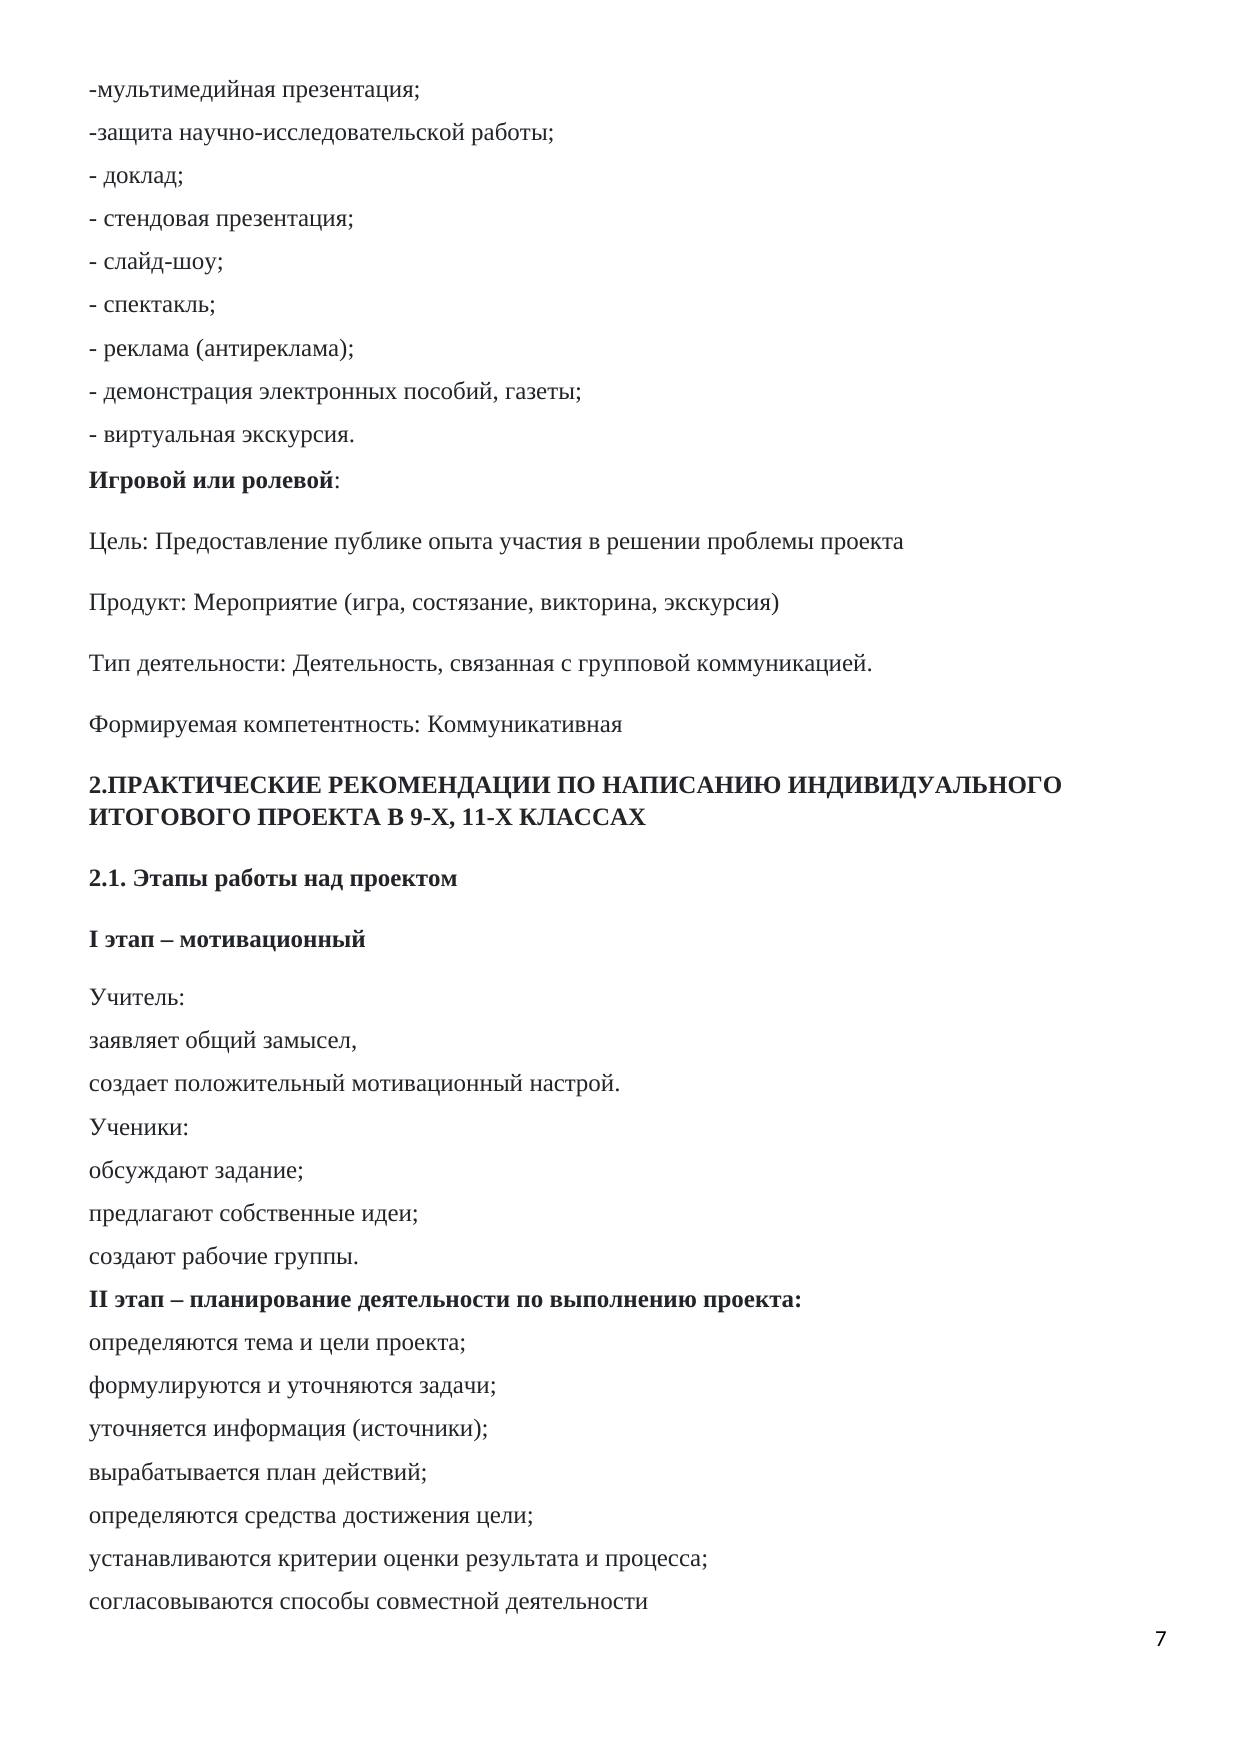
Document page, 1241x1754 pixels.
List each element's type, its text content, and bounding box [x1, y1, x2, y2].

text - слайд-шоу; [89, 246, 1167, 275]
text создает положительный мотивационный настрой. [89, 1068, 1167, 1097]
text заявляет общий замысел, [89, 1025, 1167, 1054]
text предлагают собственные идеи; [89, 1198, 1167, 1227]
text 2.1. Этапы работы над проектом [89, 860, 1167, 892]
text - виртуальная экскурсия. [89, 419, 1167, 448]
text Продукт: Мероприятие (игра, состязание, викторина, экскурсия) [89, 584, 1167, 616]
text - реклама (антиреклама); [89, 333, 1167, 361]
text 2.ПРАКТИЧЕСКИЕ РЕКОМЕНДАЦИИ ПО НАПИСАНИЮ ИНДИВИДУАЛЬНОГО ИТОГОВОГО ПРОЕКТА В 9-Х, 11-Х КЛАССАХ [89, 767, 1167, 831]
text Учитель: [89, 982, 1167, 1011]
text Игровой или ролевой: [89, 462, 1167, 494]
text Формируемая компетентность: Коммуникативная [89, 706, 1167, 738]
text -защита научно-исследовательской работы; [89, 117, 1167, 146]
text - стендовая презентация; [89, 203, 1167, 232]
text определяются средства достижения цели; [89, 1500, 1167, 1528]
text Цель: Предоставление публике опыта участия в решении проблемы проекта [89, 523, 1167, 555]
text устанавливаются критерии оценки результата и процесса; [89, 1543, 1167, 1572]
text согласовываются способы совместной деятельности [89, 1586, 1167, 1615]
text II этап – планирование деятельности по выполнению проекта: [89, 1284, 1167, 1313]
text I этап – мотивационный [89, 921, 1167, 953]
text определяются тема и цели проекта; [89, 1327, 1167, 1356]
text обсуждают задание; [89, 1155, 1167, 1183]
text -мультимедийная презентация; [89, 74, 1167, 103]
text - демонстрация электронных пособий, газеты; [89, 376, 1167, 404]
text уточняется информация (источники); [89, 1413, 1167, 1442]
text - спектакль; [89, 289, 1167, 318]
text Тип деятельности: Деятельность, связанная с групповой коммуникацией. [89, 645, 1167, 677]
text формулируются и уточняются задачи; [89, 1370, 1167, 1399]
text создают рабочие группы. [89, 1241, 1167, 1270]
text - доклад; [89, 160, 1167, 189]
text Ученики: [89, 1112, 1167, 1140]
text вырабатывается план действий; [89, 1457, 1167, 1485]
